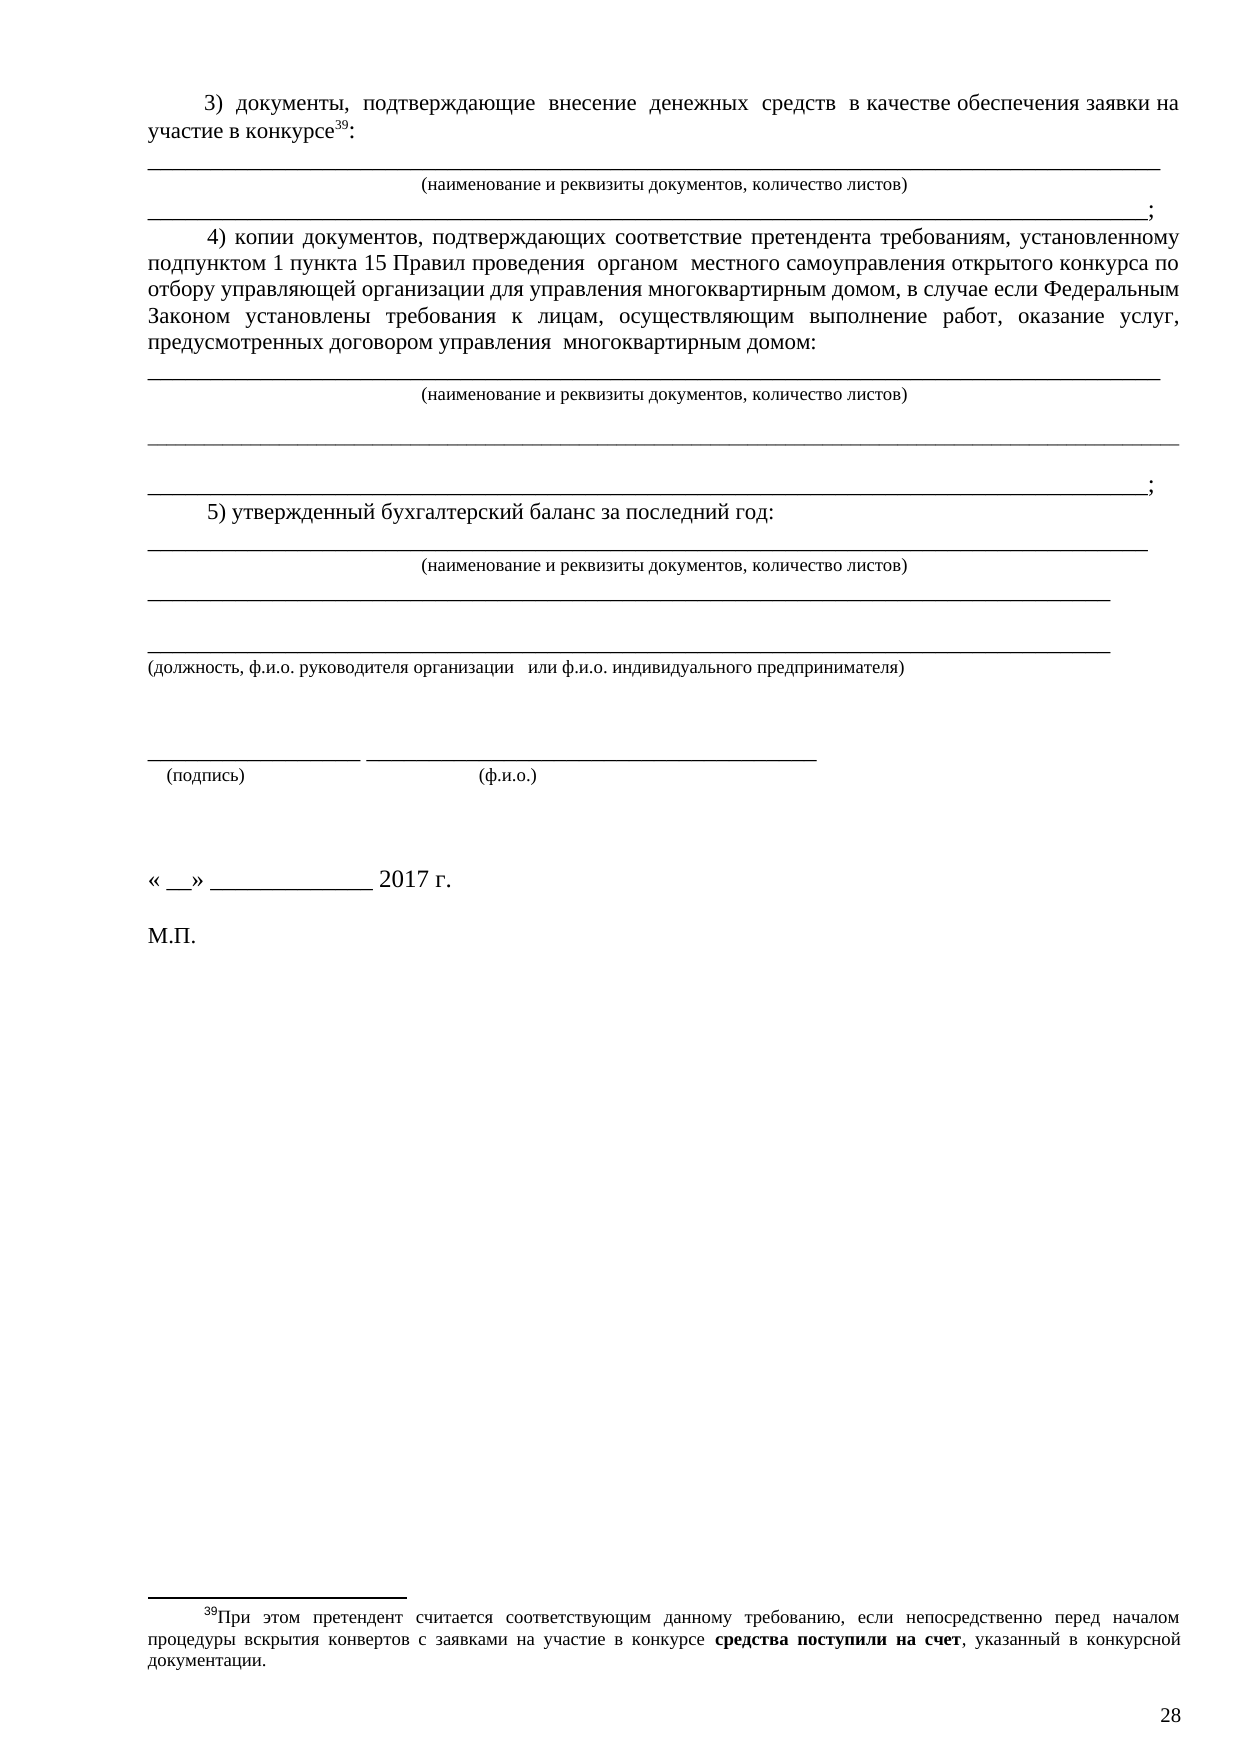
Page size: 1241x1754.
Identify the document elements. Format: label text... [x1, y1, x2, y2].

text (наименование и реквизиты документов, количество листов) [148, 172, 1181, 194]
text ________________________________________________________________________________ [148, 525, 1181, 553]
text _____________________________________________________________________________ [148, 627, 1181, 656]
text _________________ ____________________________________ [148, 735, 1181, 764]
text ________________________________________________________________________________; [148, 469, 1181, 498]
text 5) утвержденный бухгалтерский баланс за последний год: [148, 498, 1181, 525]
text _________________________________________________________________________________ [148, 354, 1181, 383]
text _____________________________________________________________________________ [148, 575, 1181, 604]
text ______________________________________________________________________________________________________________ [148, 426, 1181, 448]
text ________________________________________________________________________________; [148, 194, 1181, 223]
text (подпись) (ф.и.о.) [148, 764, 1181, 786]
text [148, 144, 1181, 172]
text 4) копии документов, подтверждающих соответствие претендента требованиям, установленному подпунктом 1 пункта 15 Правил проведения органом местного самоуправления открытого конкурса по отбору управляющей организации для управления многоквартирным домом, в случае если Федеральным Законом установлены требования к лицам, осуществляющим выполнение работ, оказание услуг, предусмотренных договором управления многоквартирным домом: [148, 223, 1181, 354]
text М.П. [148, 922, 1181, 948]
text (наименование и реквизиты документов, количество листов) [148, 383, 1181, 405]
text 3) документы, подтверждающие внесение денежных средств в качестве обеспечения заявки на участие в конкурсе: [148, 89, 1181, 144]
text (наименование и реквизиты документов, количество листов) [148, 553, 1181, 575]
text (должность, ф.и.о. руководителя организации или ф.и.о. индивидуального предпринимателя) [148, 656, 1181, 678]
text « __» _____________ 2017 г. [148, 864, 1181, 893]
